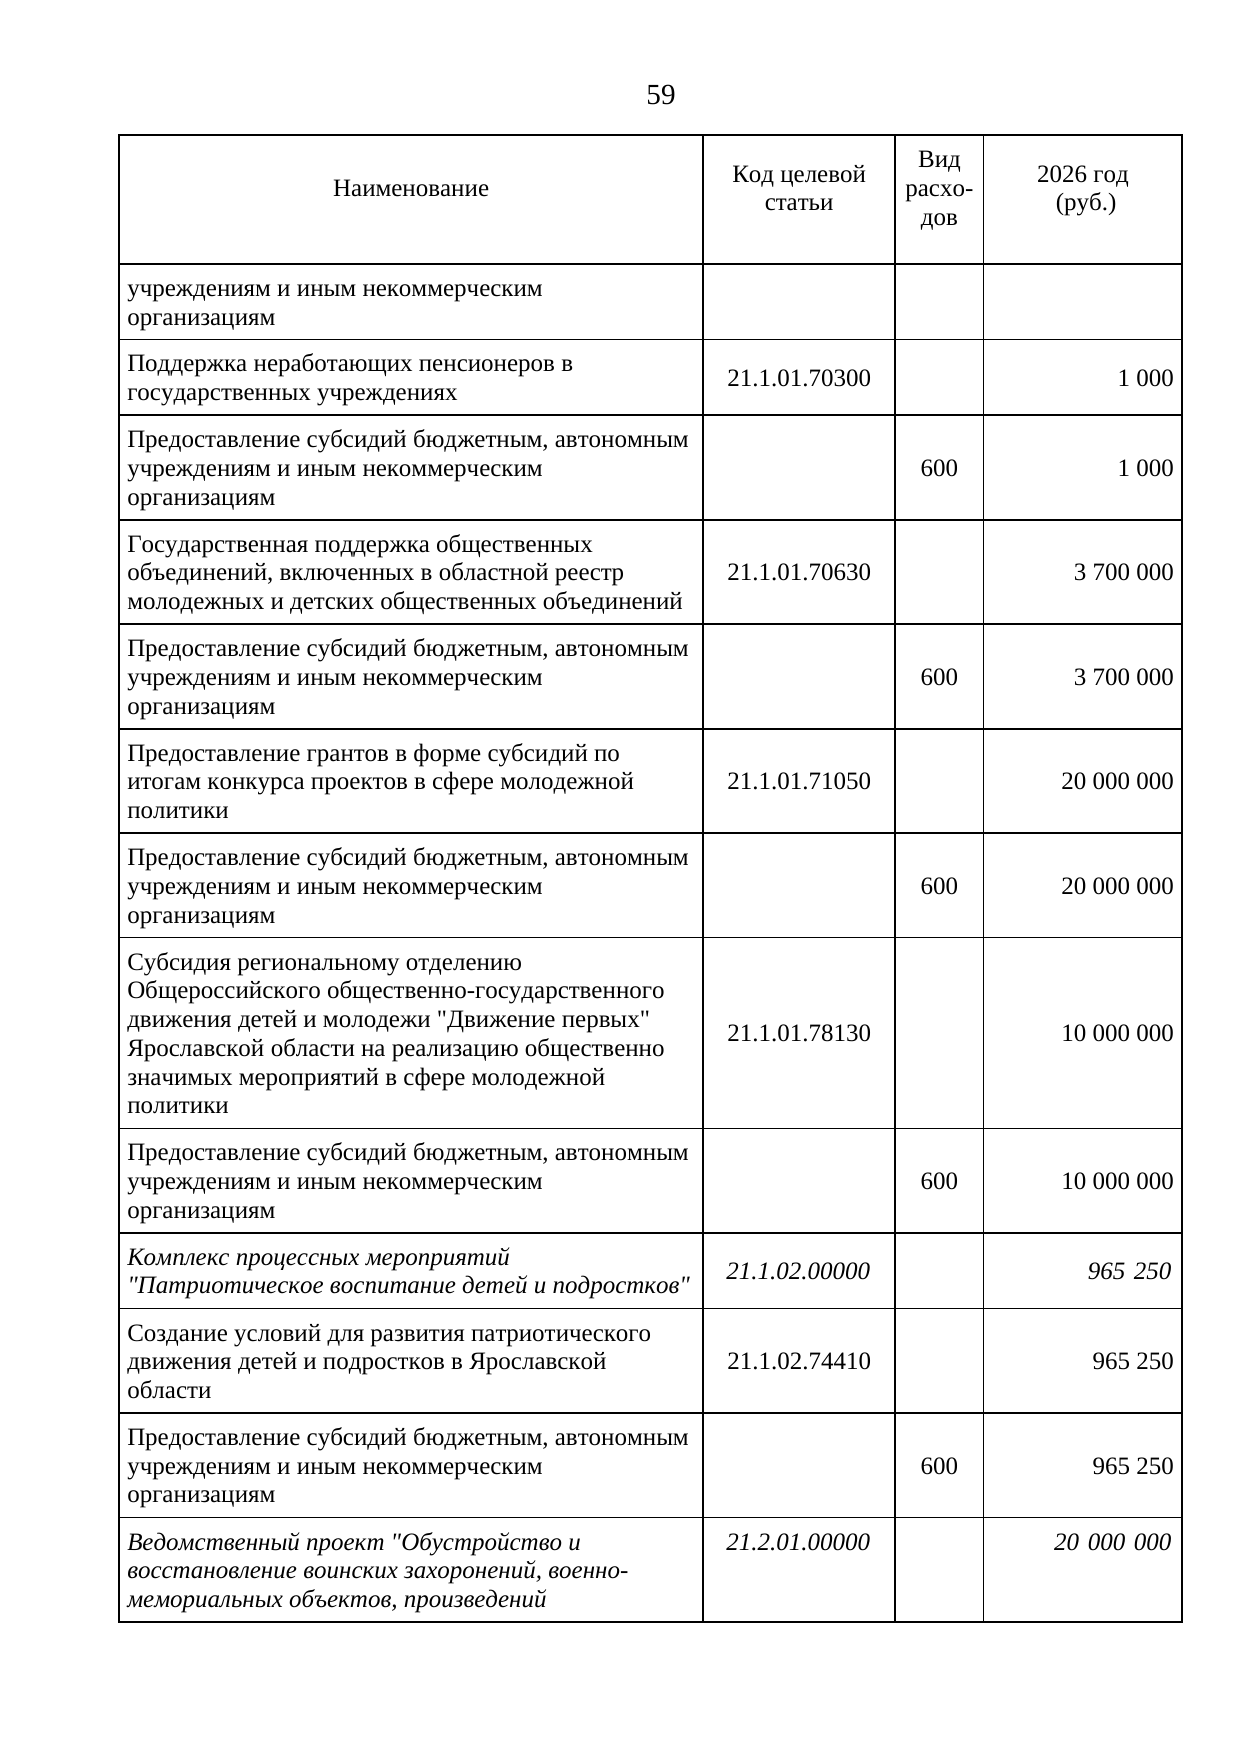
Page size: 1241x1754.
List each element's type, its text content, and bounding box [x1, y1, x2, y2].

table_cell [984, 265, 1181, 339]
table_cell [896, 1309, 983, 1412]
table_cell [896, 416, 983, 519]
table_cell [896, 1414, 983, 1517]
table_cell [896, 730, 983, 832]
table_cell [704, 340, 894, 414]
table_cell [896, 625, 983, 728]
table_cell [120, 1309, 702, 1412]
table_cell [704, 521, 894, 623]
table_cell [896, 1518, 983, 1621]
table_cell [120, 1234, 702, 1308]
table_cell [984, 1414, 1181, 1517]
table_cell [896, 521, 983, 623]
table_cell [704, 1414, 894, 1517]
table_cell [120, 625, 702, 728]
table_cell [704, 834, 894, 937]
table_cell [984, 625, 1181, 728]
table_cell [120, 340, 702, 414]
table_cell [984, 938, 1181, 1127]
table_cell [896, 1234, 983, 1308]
table_header Наименование [120, 136, 702, 263]
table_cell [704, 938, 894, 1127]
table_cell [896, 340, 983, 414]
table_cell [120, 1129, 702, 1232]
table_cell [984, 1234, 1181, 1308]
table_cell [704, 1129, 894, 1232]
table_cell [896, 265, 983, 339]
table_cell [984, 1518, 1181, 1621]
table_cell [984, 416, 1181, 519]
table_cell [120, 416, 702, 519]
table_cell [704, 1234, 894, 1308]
table_header 2026 год (руб.) [984, 136, 1181, 263]
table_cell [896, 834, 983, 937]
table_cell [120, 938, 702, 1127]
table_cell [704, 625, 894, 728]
table_header Вид расхо- дов [896, 136, 983, 263]
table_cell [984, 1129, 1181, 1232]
table_header Код целевой статьи [704, 136, 894, 263]
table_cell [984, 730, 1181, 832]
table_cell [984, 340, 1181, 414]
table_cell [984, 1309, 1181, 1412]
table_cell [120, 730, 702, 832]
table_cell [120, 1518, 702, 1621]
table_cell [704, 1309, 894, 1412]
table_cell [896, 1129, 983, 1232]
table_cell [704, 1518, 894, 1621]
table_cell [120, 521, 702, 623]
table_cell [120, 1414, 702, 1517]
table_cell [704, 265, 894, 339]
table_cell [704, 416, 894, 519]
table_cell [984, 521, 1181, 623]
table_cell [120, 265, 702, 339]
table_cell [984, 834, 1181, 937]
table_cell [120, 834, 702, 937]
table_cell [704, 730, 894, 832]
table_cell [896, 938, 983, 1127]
